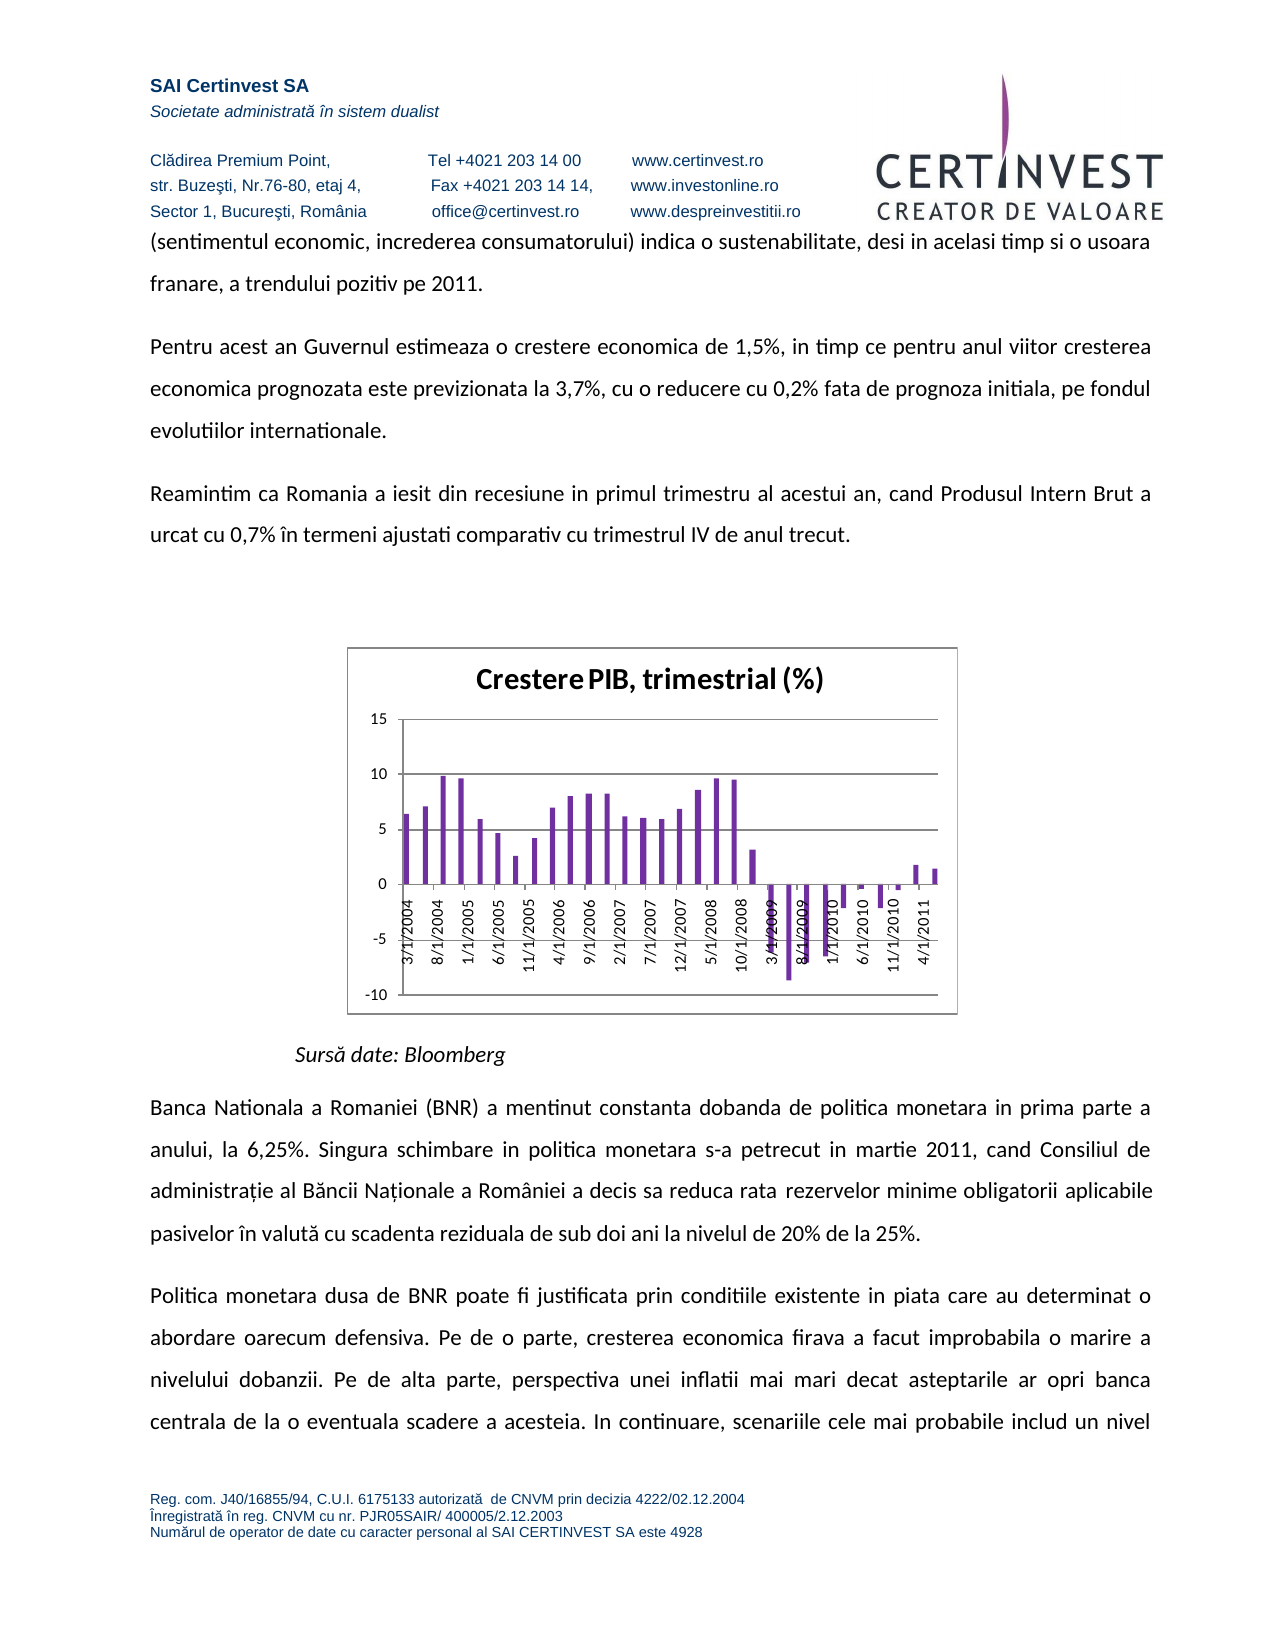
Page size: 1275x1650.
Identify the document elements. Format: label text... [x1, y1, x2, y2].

text Sursă date: Bloomberg [150, 1040, 1153, 1068]
picture [841, 66, 1198, 223]
text Reamintim ca Romania a iesit din recesiune in primul trimestru al acestui an, cand Produsul Intern Brut a urcat cu 0,7% în termeni ajustati comparativ cu trimestrul IV de anul trecut. [150, 479, 1153, 549]
text Pentru acest an Guvernul estimeaza o crestere economica de 1,5%, in timp ce pentru anul viitor cresterea economica prognozata este previzionata la 3,7%, cu o reducere cu 0,2% fata de prognoza initiala, pe fondul evolutiilor internationale. [150, 332, 1153, 444]
text Banca Nationala a Romaniei (BNR) a mentinut constanta dobanda de politica monetara in prima parte a anului, la 6,25%. Singura schimbare in politica monetara s-a petrecut in martie 2011, cand Consiliul de administraţie al Băncii Naţionale a României a decis sa reduca rata rezervelor minime obligatorii aplicabile pasivelor în valută cu scadenta reziduala de sub doi ani la nivelul de 20% de la 25%. [150, 1093, 1153, 1247]
